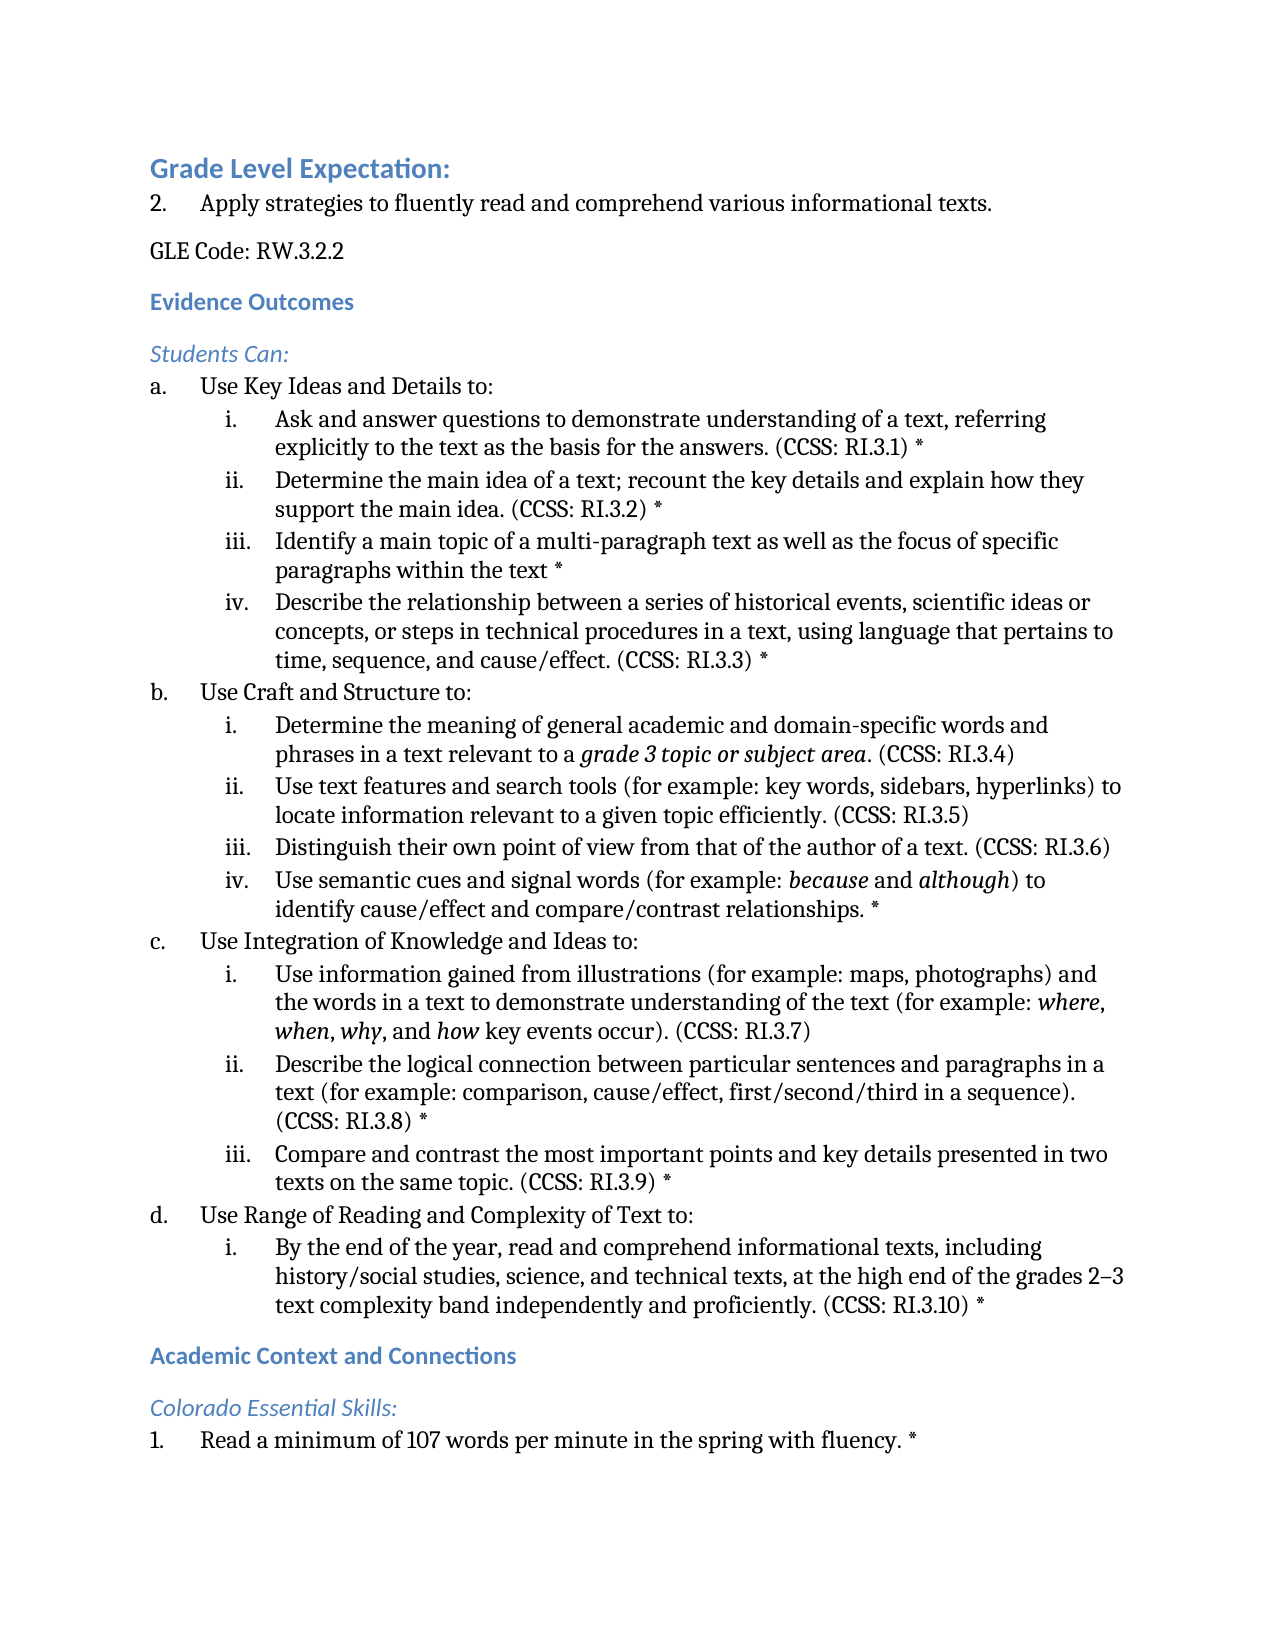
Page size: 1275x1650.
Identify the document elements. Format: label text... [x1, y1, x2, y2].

list Determine the meaning of general academic and domain-specific words and phrases in a text relevant to a grade 3 topic or subject area. (CCSS: RI.3.4) [225, 711, 1125, 768]
list Use text features and search tools (for example: key words, sidebars, hyperlinks) to locate information relevant to a given topic efficiently. (CCSS: RI.3.5) [225, 772, 1125, 829]
subtitle Grade Level Expectation: [150, 150, 1125, 186]
list Use Integration of Knowledge and Ideas to: [150, 927, 1125, 956]
list Use Key Ideas and Details to: [150, 372, 1125, 401]
list Distinguish their own point of view from that of the author of a text. (CCSS: RI.3.6) [225, 833, 1125, 862]
list Determine the main idea of a text; recount the key details and explain how they support the main idea. (CCSS: RI.3.2) * [225, 466, 1125, 523]
list Ask and answer questions to demonstrate understanding of a text, referring explicitly to the text as the basis for the answers. (CCSS: RI.3.1) * [225, 404, 1125, 462]
text GLE Code: RW.3.2.2 [150, 237, 1125, 266]
subtitle Students Can: [150, 338, 1125, 368]
list Use semantic cues and signal words (for example: because and although) to identify cause/effect and compare/contrast relationships. * [225, 866, 1125, 923]
list Use Range of Reading and Complexity of Text to: [150, 1201, 1125, 1229]
list Read a minimum of 107 words per minute in the spring with fluency. * [150, 1426, 1125, 1455]
subtitle Academic Context and Connections [150, 1340, 1125, 1371]
subtitle Evidence Outcomes [150, 286, 1125, 317]
list Compare and contrast the most important points and key details presented in two texts on the same topic. (CCSS: RI.3.9) * [225, 1139, 1125, 1197]
list Apply strategies to fluently read and comprehend various informational texts. [150, 189, 1125, 218]
list Describe the relationship between a series of historical events, scientific ideas or concepts, or steps in technical procedures in a text, using language that pertains to time, sequence, and cause/effect. (CCSS: RI.3.3) * [225, 588, 1125, 674]
list Identify a main topic of a multi-paragraph text as well as the focus of specific paragraphs within the text * [225, 527, 1125, 584]
list By the end of the year, read and comprehend informational texts, including history/social studies, science, and technical texts, at the high end of the grades 2–3 text complexity band independently and proficiently. (CCSS: RI.3.10) * [225, 1233, 1125, 1319]
list Use Craft and Structure to: [150, 678, 1125, 707]
subtitle Colorado Essential Skills: [150, 1392, 1125, 1422]
list Use information gained from illustrations (for example: maps, photographs) and the words in a text to demonstrate understanding of the text (for example: where, when, why, and how key events occur). (CCSS: RI.3.7) [225, 959, 1125, 1046]
list Describe the logical connection between particular sentences and paragraphs in a text (for example: comparison, cause/effect, first/second/third in a sequence). (CCSS: RI.3.8) * [225, 1049, 1125, 1136]
